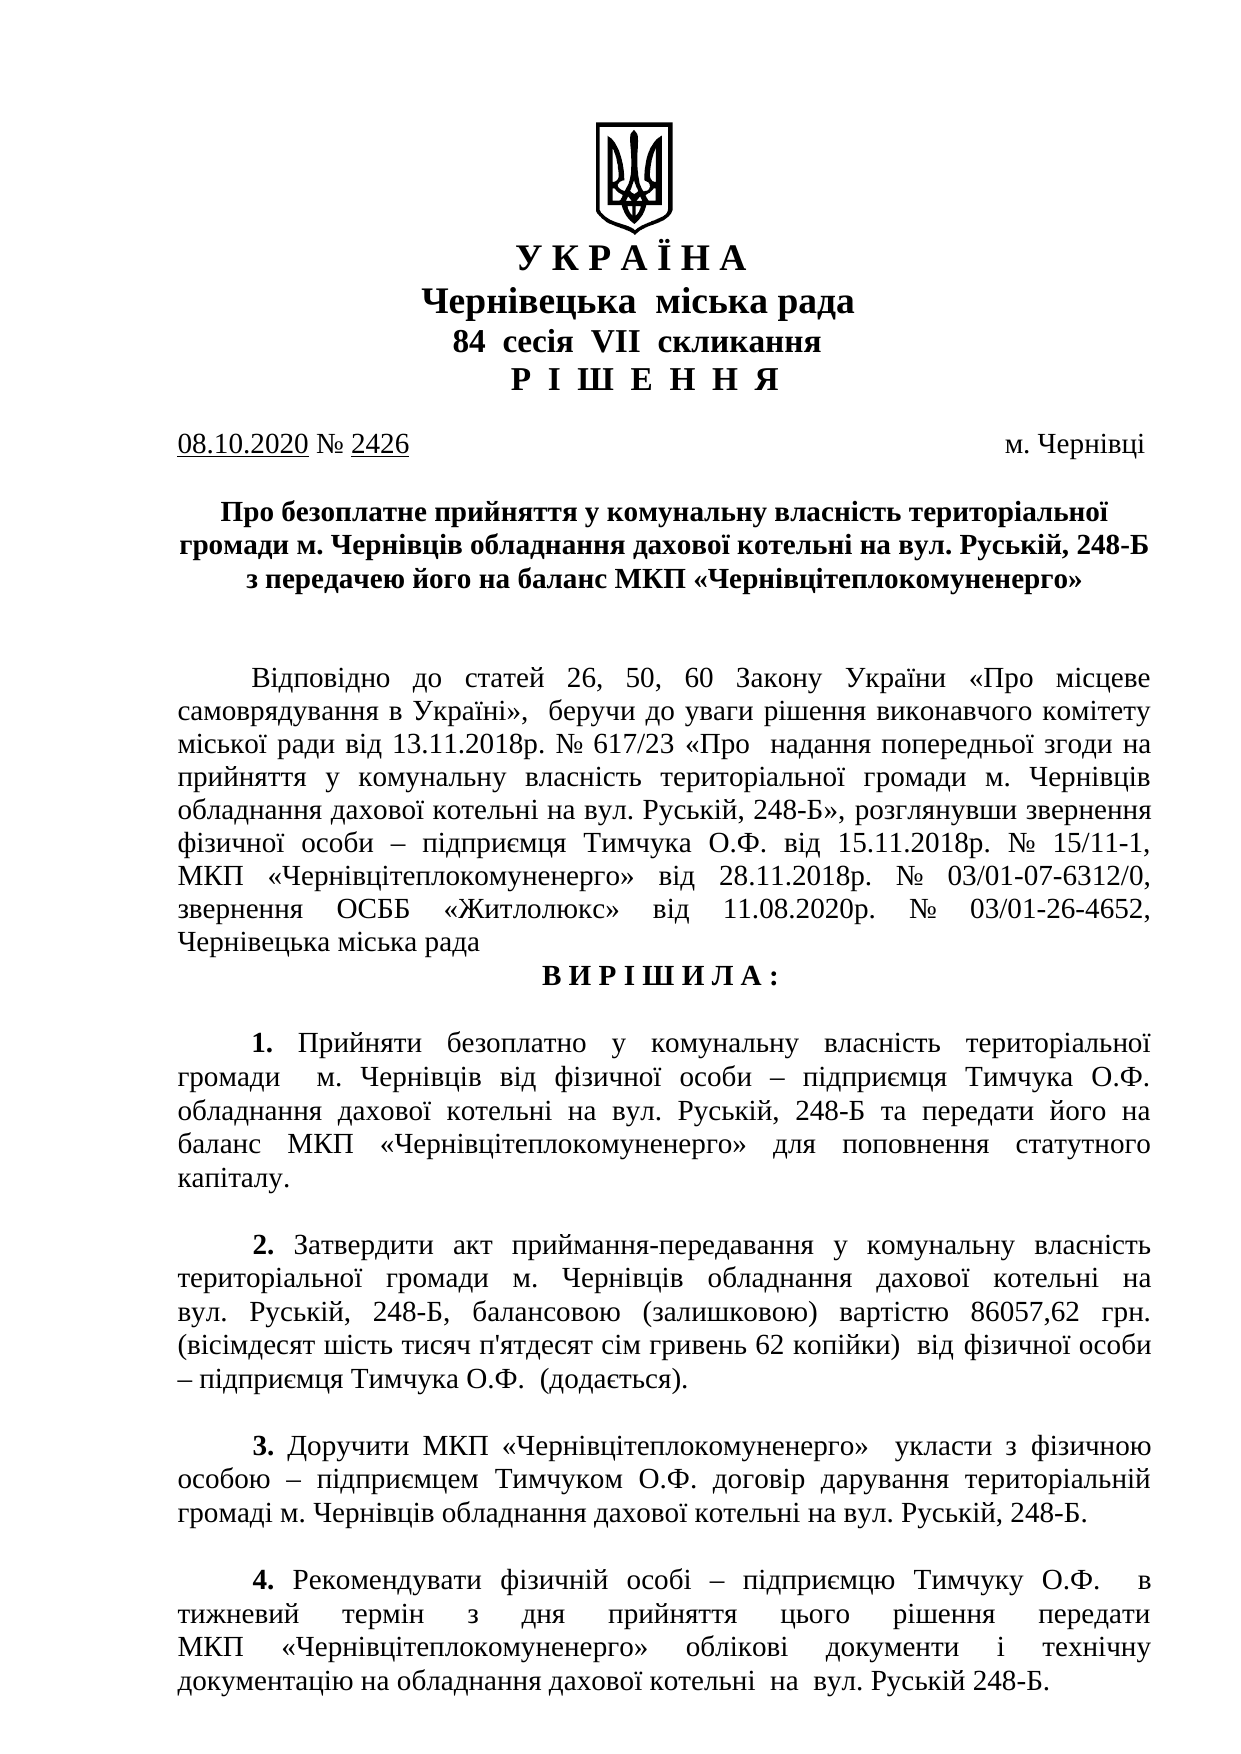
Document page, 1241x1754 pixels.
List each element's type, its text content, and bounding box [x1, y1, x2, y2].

text У К Р А Ї Н А [177, 235, 1152, 278]
text 84 сесія VІІ скликання [177, 321, 1152, 359]
text Відповідно до статей 26, 50, 60 Закону України «Про місцеве самоврядування в Україні», беручи до уваги рішення виконавчого комітету міської ради від 13.11.2018р. № 617/23 «Про надання попередньої згоди на прийняття у комунальну власність територіальної громади м. Чернівців обладнання дахової котельні на вул. Руській, 248-Б», розглянувши звернення фізичної особи – підприємця Тимчука О.Ф. від 15.11.2018р. № 15/11-1, МКП «Чернівцітеплокомуненерго» від 28.11.2018р. № 03/01-07-6312/0, звернення ОСББ «Житлолюкс» від 11.08.2020р. № 03/01-26-4652, Чернівецька міська рада [177, 661, 1152, 958]
text Про безоплатне прийняття у комунальну власність територіальної громади м. Чернівців обладнання дахової котельні на вул. Руській, 248-Б з передачею його на баланс МКП «Чернівцітеплокомуненерго» [177, 494, 1152, 594]
text В И Р І Ш И Л А : [177, 958, 1152, 992]
subtitle Р І Ш Е Н Н Я [177, 359, 1152, 398]
text 3. Доручити МКП «Чернівцітеплокомуненерго» укласти з фізичною особою – підприємцем Тимчуком О.Ф. договір дарування територіальній громаді м. Чернівців обладнання дахової котельні на вул. Руській, 248-Б. [177, 1428, 1152, 1529]
text 4. Рекомендувати фізичній особі – підприємцю Тимчуку О.Ф. в тижневий термін з дня прийняття цього рішення передати МКП «Чернівцітеплокомуненерго» облікові документи і технічну документацію на обладнання дахової котельні на вул. Руській 248-Б. [177, 1562, 1152, 1696]
text Чернівецька міська рада [177, 278, 1152, 321]
text 1. Прийняти безоплатно у комунальну власність територіальної громади м. Чернівців від фізичної особи – підприємця Тимчука О.Ф. обладнання дахової котельні на вул. Руській, 248-Б та передати його на баланс МКП «Чернівцітеплокомуненерго» для поповнення статутного капіталу. [177, 1026, 1152, 1193]
subtitle 08.10.2020 № 2426 м. Чернівці [177, 427, 1152, 460]
text 2. Затвердити акт приймання-передавання у комунальну власність територіальної громади м. Чернівців обладнання дахової котельні на вул. Руській, 248-Б, балансовою (залишковою) вартістю 86057,62 грн. (вісімдесят шість тисяч п'ятдесят сім гривень 62 копійки) від фізичної особи – підприємця Тимчука О.Ф. (додається). [177, 1227, 1152, 1394]
